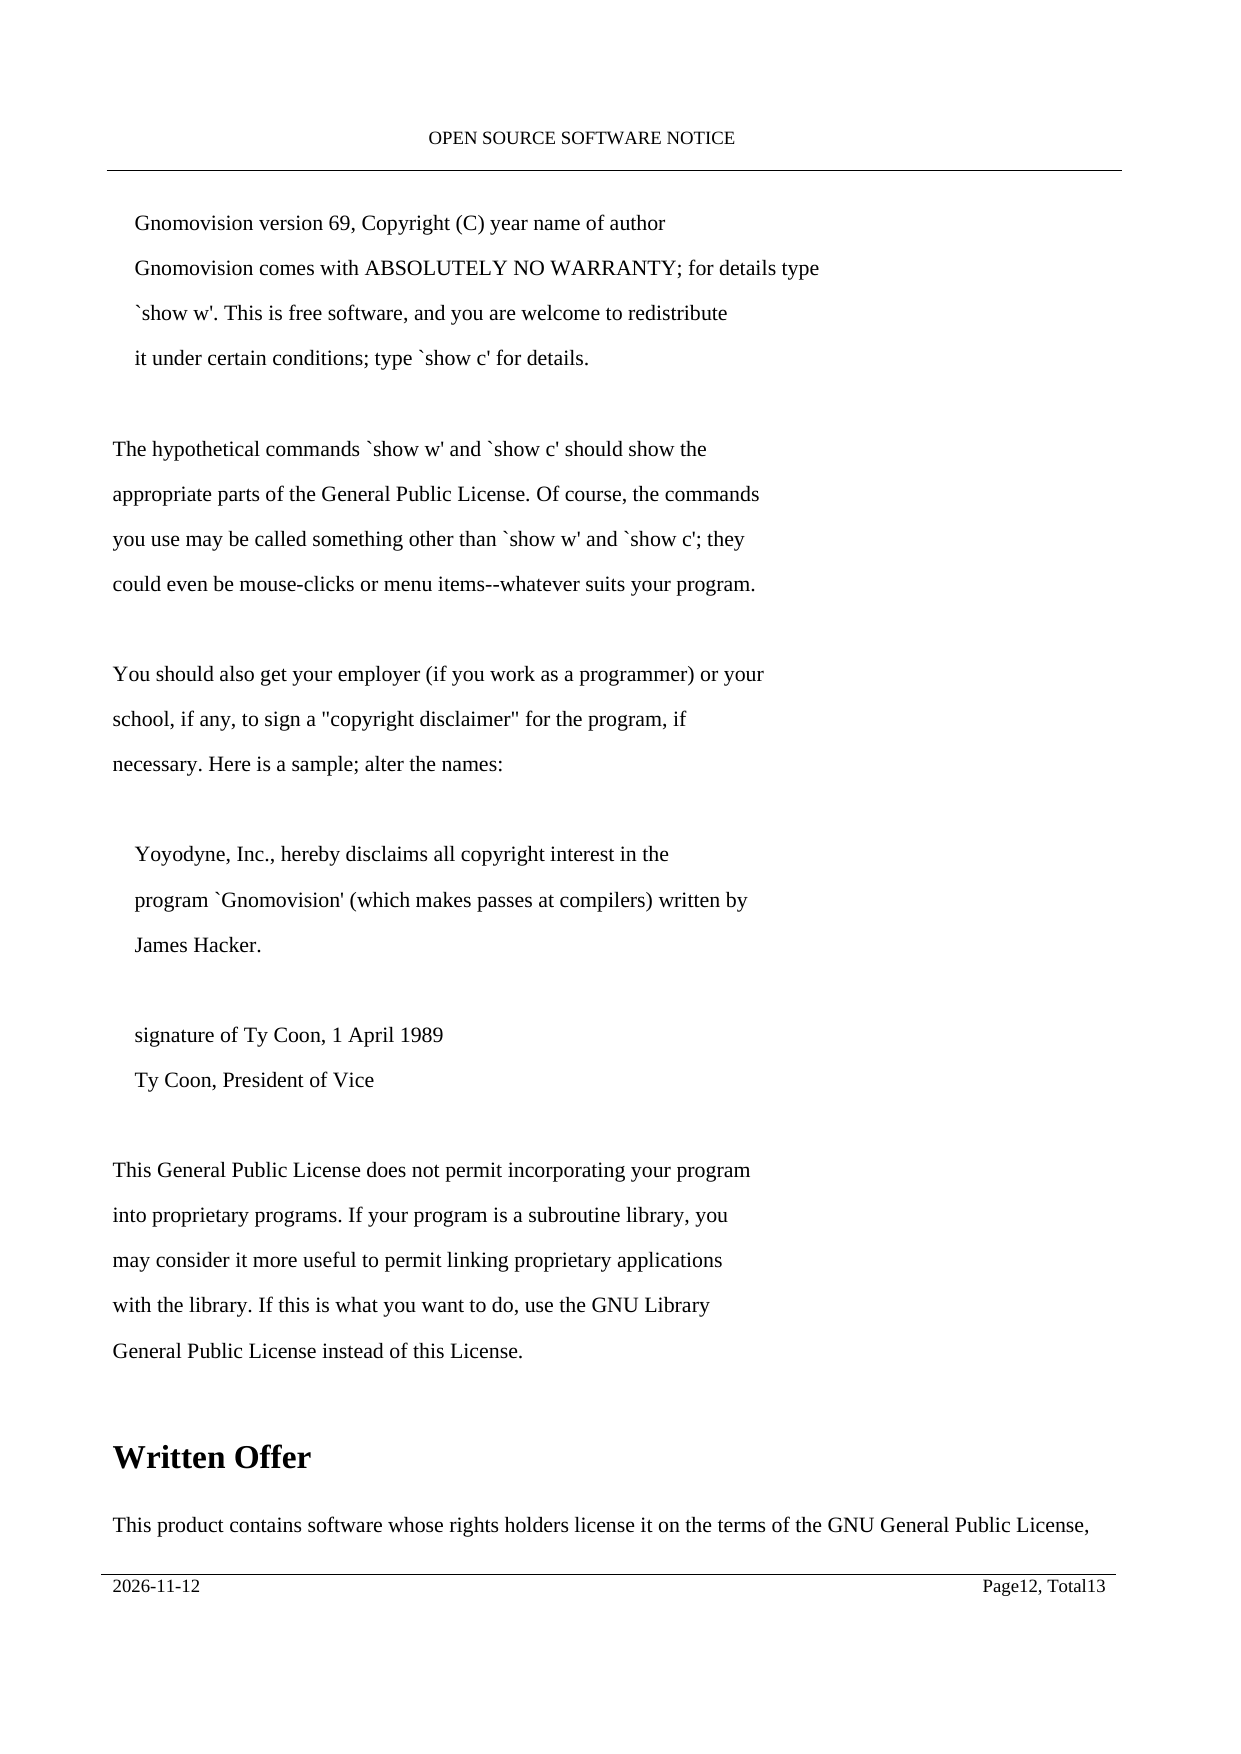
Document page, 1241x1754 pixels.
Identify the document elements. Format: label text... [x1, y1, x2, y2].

text may consider it more useful to permit linking proprietary applications [112, 1244, 1128, 1276]
text appropriate parts of the General Public License. Of course, the commands [112, 477, 1128, 509]
text school, if any, to sign a "copyright disclaimer" for the program, if [112, 702, 1128, 735]
text you use may be called something other than `show w' and `show c'; they [112, 522, 1128, 554]
text General Public License instead of this License. [112, 1334, 1128, 1366]
text into proprietary programs. If your program is a subroutine library, you [112, 1199, 1128, 1231]
text could even be mouse-clicks or menu items--whatever suits your program. [112, 567, 1128, 600]
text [112, 1508, 1128, 1541]
text program `Gnomovision' (which makes passes at compilers) written by [112, 883, 1128, 915]
text Ty Coon, President of Vice [112, 1063, 1128, 1096]
text This General Public License does not permit incorporating your program [112, 1153, 1128, 1186]
text Written Offer [112, 1424, 1128, 1489]
text Gnomovision version 69, Copyright (C) year name of author [112, 206, 1128, 239]
text Gnomovision comes with ABSOLUTELY NO WARRANTY; for details type [112, 251, 1128, 284]
text necessary. Here is a sample; alter the names: [112, 748, 1128, 780]
text `show w'. This is free software, and you are welcome to redistribute [112, 297, 1128, 329]
text Yoyodyne, Inc., hereby disclaims all copyright interest in the [112, 838, 1128, 870]
text signature of Ty Coon, 1 April 1989 [112, 1018, 1128, 1051]
text James Hacker. [112, 928, 1128, 961]
text The hypothetical commands `show w' and `show c' should show the [112, 432, 1128, 464]
text You should also get your employer (if you work as a programmer) or your [112, 657, 1128, 690]
text it under certain conditions; type `show c' for details. [112, 342, 1128, 374]
text with the library. If this is what you want to do, use the GNU Library [112, 1289, 1128, 1321]
